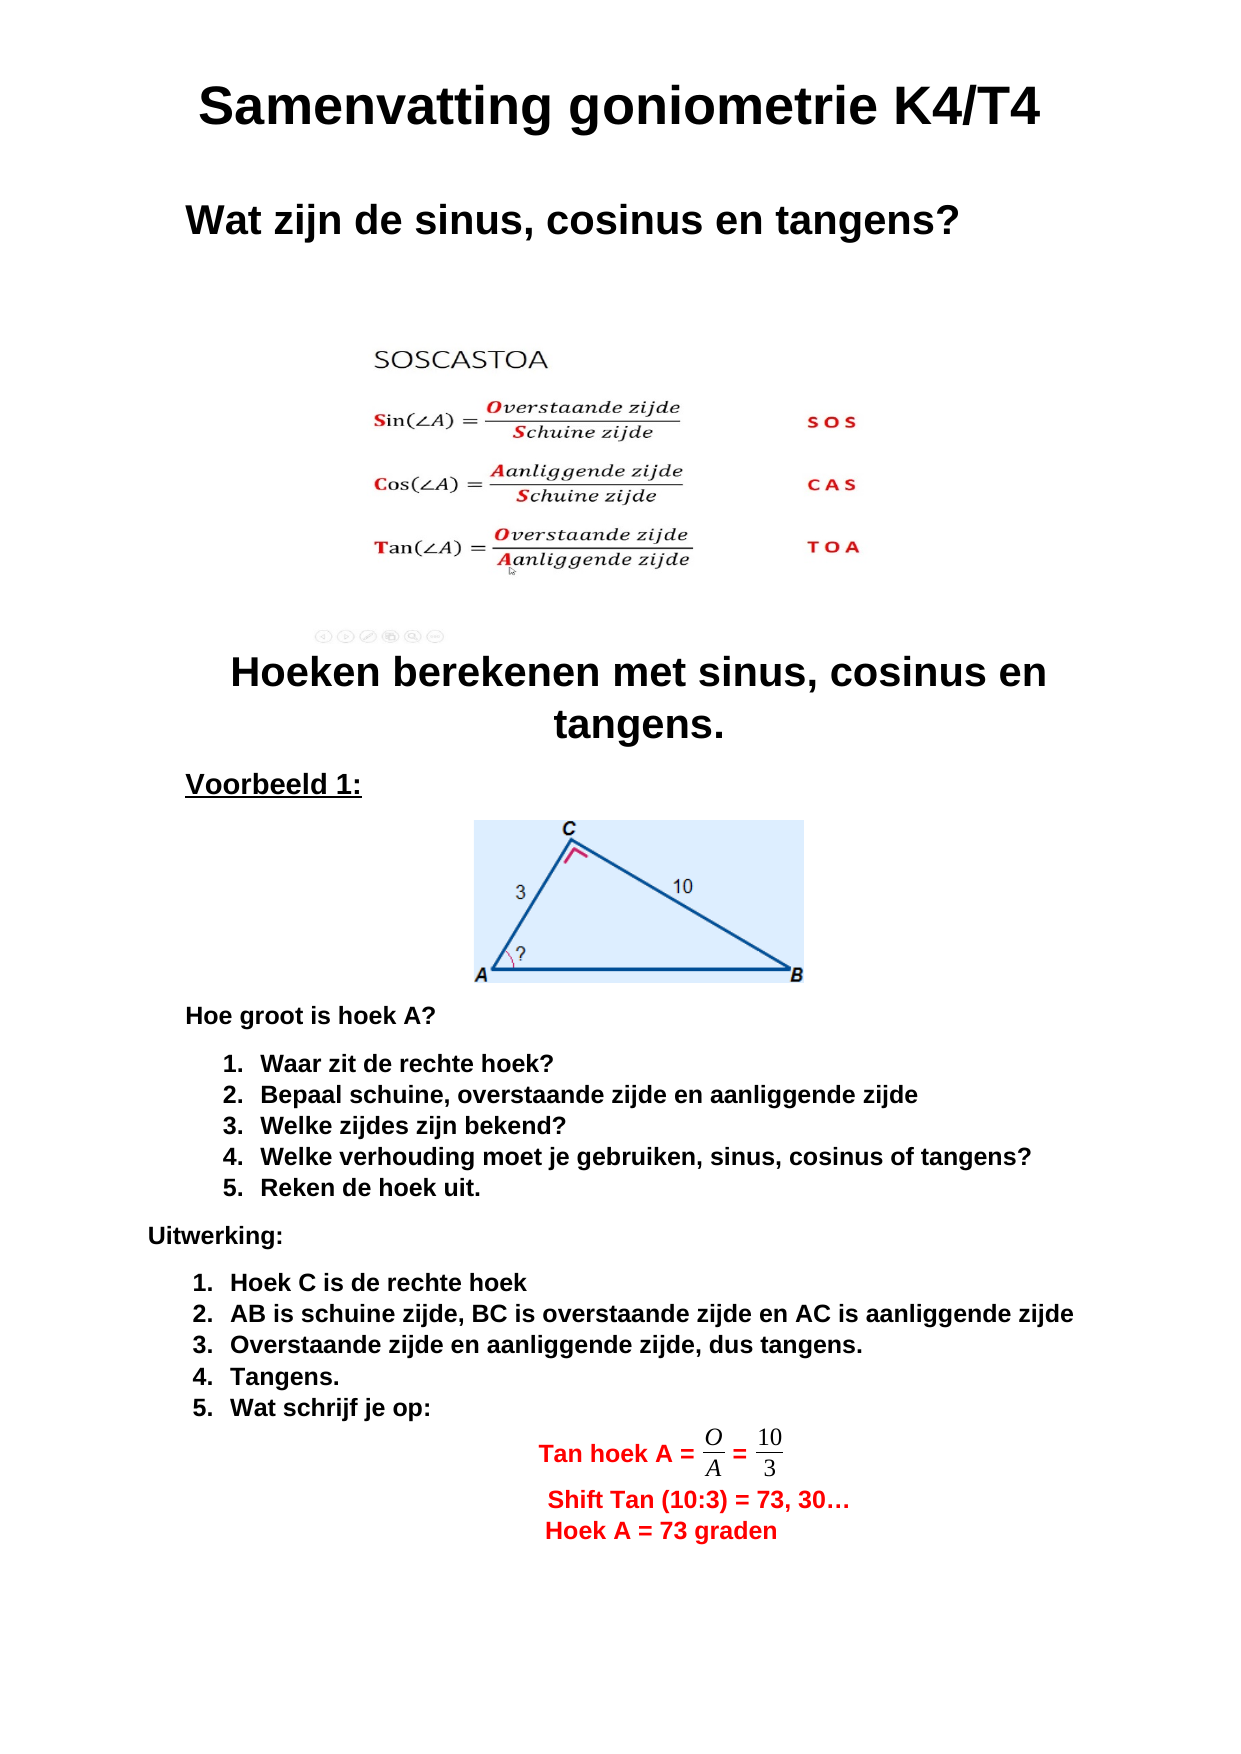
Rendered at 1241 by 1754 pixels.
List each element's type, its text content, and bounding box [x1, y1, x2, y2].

list Welke zijdes zijn bekend? [223, 1111, 1093, 1139]
list Hoek A = 73 graden [230, 1516, 1093, 1544]
picture [473, 820, 804, 983]
list Tangens. [192, 1361, 1093, 1390]
list Overstaande zijde en aanliggende zijde, dus tangens. [192, 1330, 1093, 1359]
text Hoe groot is hoek A? [185, 1001, 1093, 1030]
list Reken de hoek uit. [223, 1173, 1093, 1202]
list Waar zit de rechte hoek? [223, 1049, 1093, 1077]
list Tan hoek A = = [230, 1423, 1093, 1482]
text Uitwerking: [148, 1221, 1093, 1249]
text Voorbeeld 1: [185, 767, 1093, 801]
list Shift Tan (10:3) = 73, 30… [230, 1485, 1093, 1513]
list Bepaal schuine, overstaande zijde en aanliggende zijde [223, 1080, 1093, 1108]
list AB is schuine zijde, BC is overstaande zijde en AC is aanliggende zijde [192, 1299, 1093, 1328]
picture [312, 311, 1113, 644]
list Welke verhouding moet je gebruiken, sinus, cosinus of tangens? [223, 1142, 1093, 1171]
list Wat schrijf je op: [192, 1392, 1093, 1421]
list Hoek C is de rechte hoek [192, 1268, 1093, 1297]
text Wat zijn de sinus, cosinus en tangens? [185, 195, 1093, 243]
